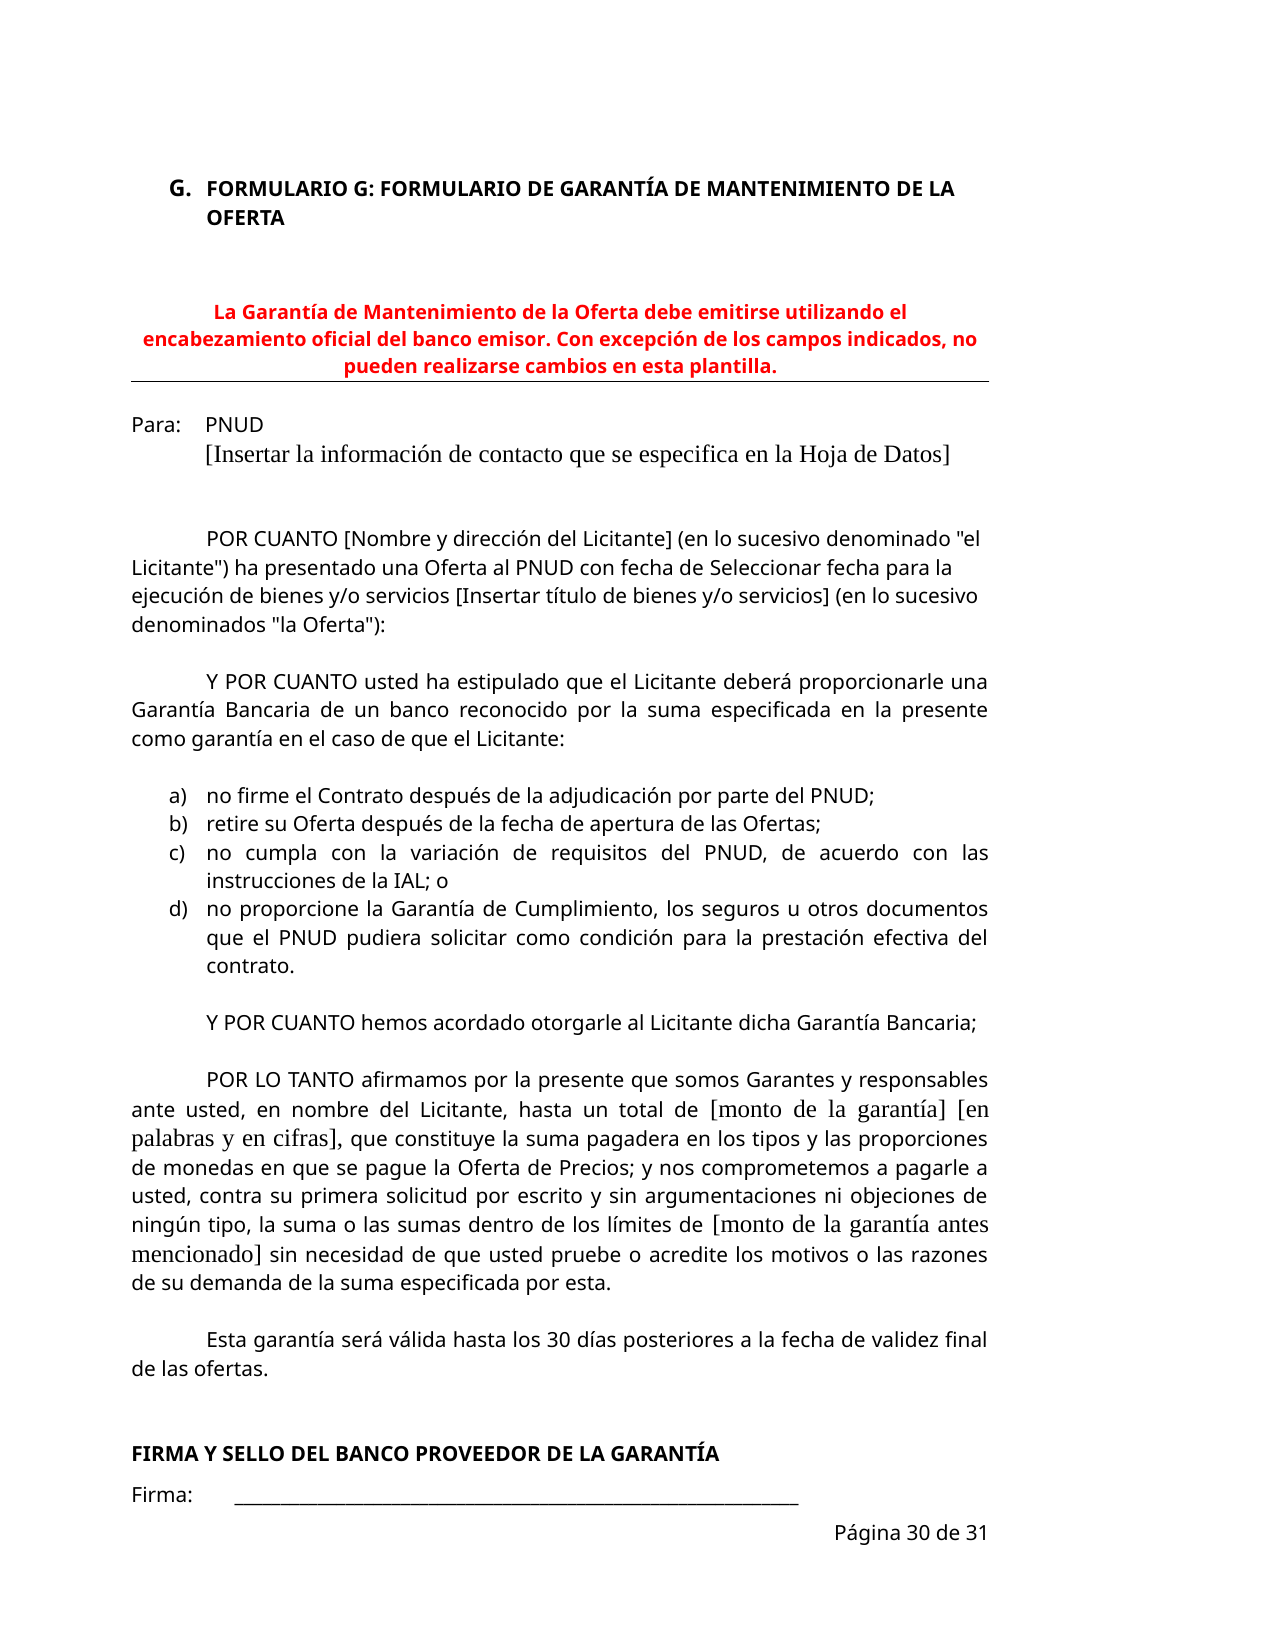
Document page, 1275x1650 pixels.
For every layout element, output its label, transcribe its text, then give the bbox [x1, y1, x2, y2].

text Firma: _____________________________________________________________ [131, 1480, 989, 1508]
list FORMULARIO G: Formulario de Garantía de Mantenimiento de la Oferta [169, 172, 989, 232]
list no proporcione la Garantía de Cumplimiento, los seguros u otros documentos que el PNUD pudiera solicitar como condición para la prestación efectiva del contrato. [169, 894, 989, 980]
text POR CUANTO [Nombre y dirección del Licitante] (en lo sucesivo denominado "el Licitante") ha presentado una Oferta al PNUD con fecha de para la ejecución de bienes y/o servicios [Insertar título de bienes y/o servicios] (en lo sucesivo denominados "la Oferta"): [131, 524, 989, 638]
text Para: PNUD [131, 411, 989, 439]
text Y POR CUANTO usted ha estipulado que el Licitante deberá proporcionarle una Garantía Bancaria de un banco reconocido por la suma especificada en la presente como garantía en el caso de que el Licitante: [131, 667, 989, 752]
list no firme el Contrato después de la adjudicación por parte del PNUD; [169, 781, 989, 809]
text POR LO TANTO afirmamos por la presente que somos Garantes y responsables ante usted, en nombre del Licitante, hasta un total de que constituye la suma pagadera en los tipos y las proporciones de monedas en que se pague la Oferta de Precios; y nos comprometemos a pagarle a usted, contra su primera solicitud por escrito y sin argumentaciones ni objeciones de ningún tipo, la suma o las sumas dentro de los límites de sin necesidad de que usted pruebe o acredite los motivos o las razones de su demanda de la suma especificada por esta. [131, 1065, 989, 1297]
list retire su Oferta después de la fecha de apertura de las Ofertas; [169, 809, 989, 838]
text Y POR CUANTO hemos acordado otorgarle al Licitante dicha Garantía Bancaria; [131, 1008, 989, 1037]
text FIRMA Y SELLO DEL BANCO PROVEEDOR DE LA GARANTÍA [131, 1439, 989, 1467]
text Esta garantía será válida hasta los 30 días posteriores a la fecha de validez final de las ofertas. [131, 1325, 989, 1382]
list no cumpla con la variación de requisitos del PNUD, de acuerdo con las instrucciones de la IAL; o [169, 838, 989, 894]
text La Garantía de Mantenimiento de la Oferta debe emitirse utilizando el encabezamiento oficial del banco emisor. Con excepción de los campos indicados, no pueden realizarse cambios en esta plantilla. [131, 298, 989, 381]
